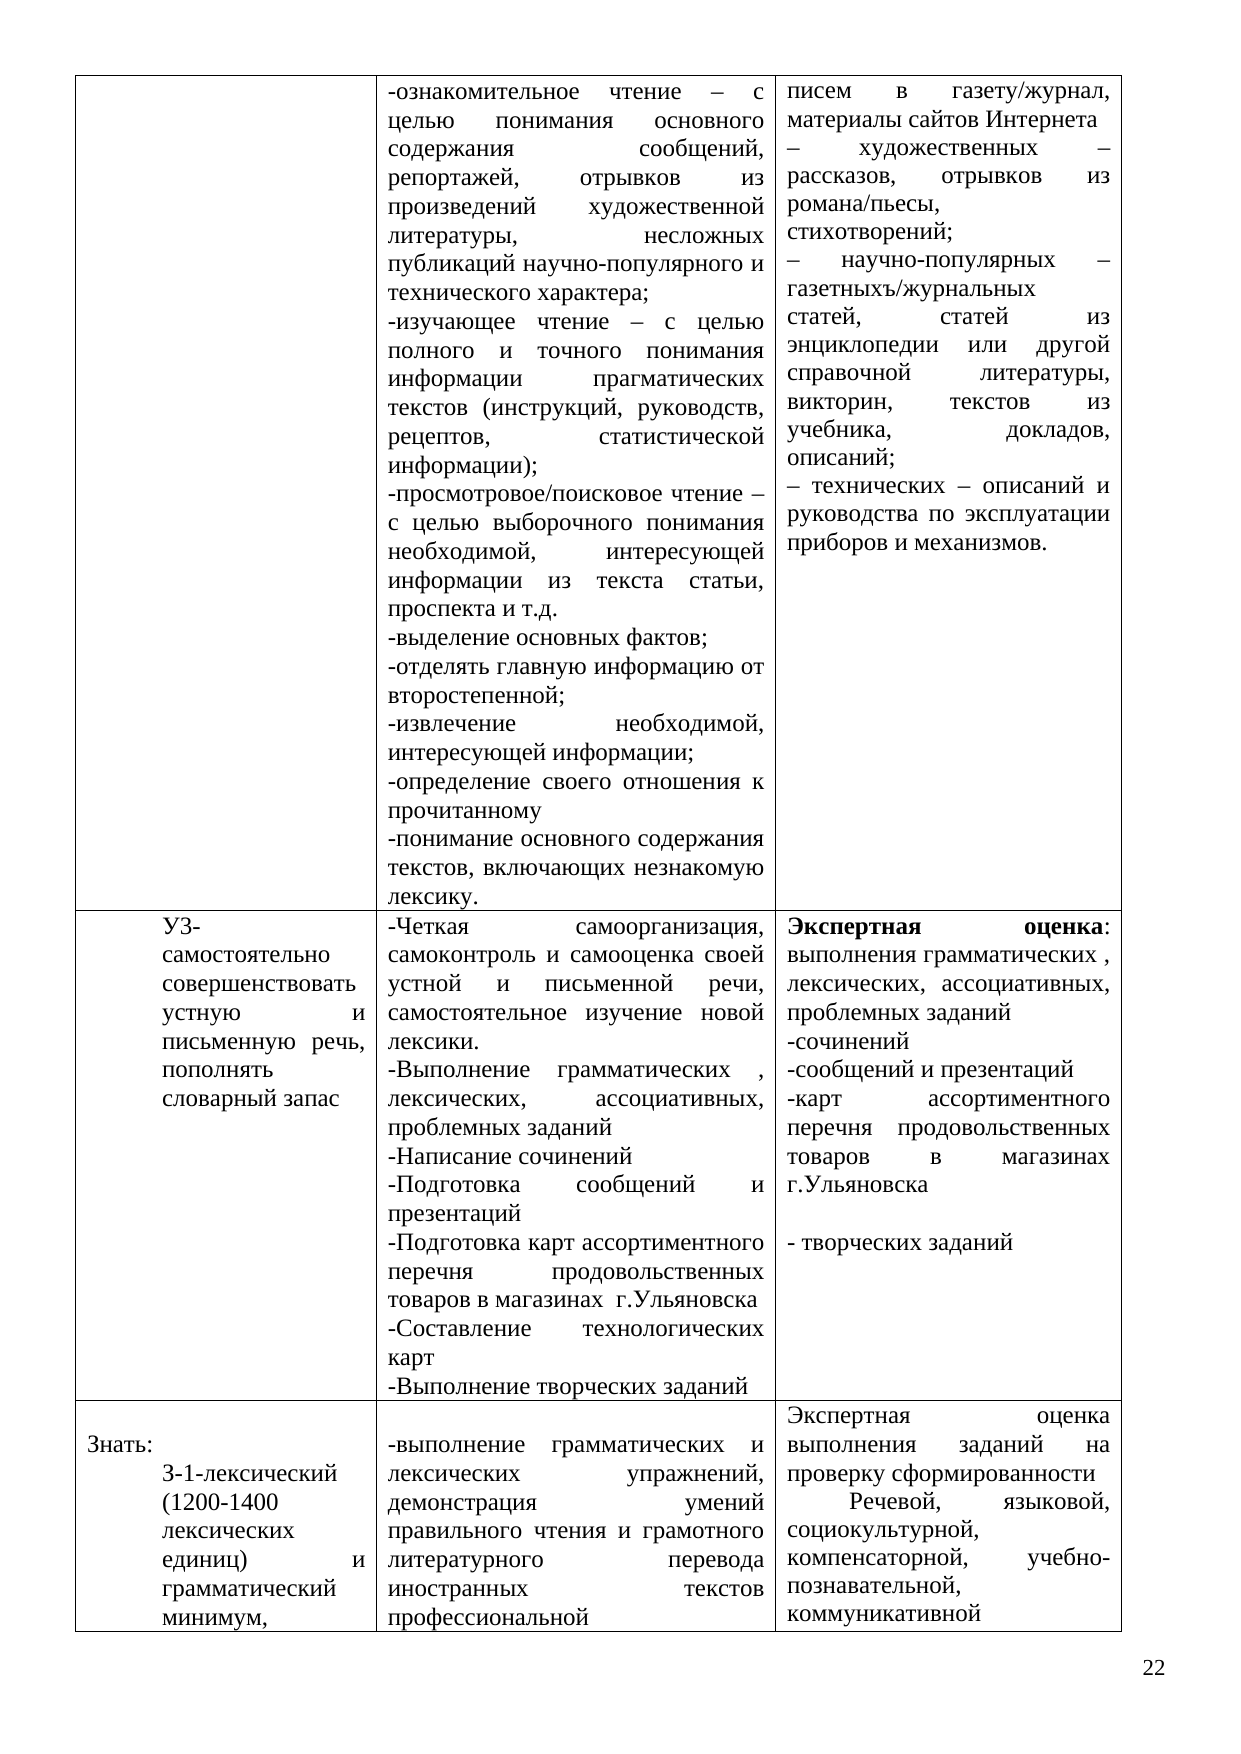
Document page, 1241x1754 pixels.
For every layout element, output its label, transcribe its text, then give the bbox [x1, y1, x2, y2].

table_cell У3-самостоятельно совершенствовать устную и письменную речь, пополнять словарный запас [76, 911, 376, 1399]
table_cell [76, 1401, 376, 1631]
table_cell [377, 1401, 775, 1631]
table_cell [776, 1401, 1121, 1631]
table_cell -Четкая самоорганизация, самоконтроль и самооценка своей устной и письменной речи, самостоятельное изучение новой лексики. -Выполнение грамматических , лексических, ассоциативных, проблемных заданий -Написание сочинений -Подготовка сообщений и презентаций -Подготовка карт ассортиментного перечня продовольственных товаров в магазинах г.Ульяновска -Составление технологических карт -Выполнение творческих заданий [377, 911, 775, 1399]
table_cell Экспертная оценка: выполнения грамматических , лексических, ассоциативных, проблемных заданий -сочинений -сообщений и презентаций -карт ассортиментного перечня продовольственных товаров в магазинах г.Ульяновска - творческих заданий [776, 911, 1121, 1399]
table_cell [776, 76, 1121, 910]
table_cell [377, 76, 775, 910]
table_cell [76, 76, 376, 910]
